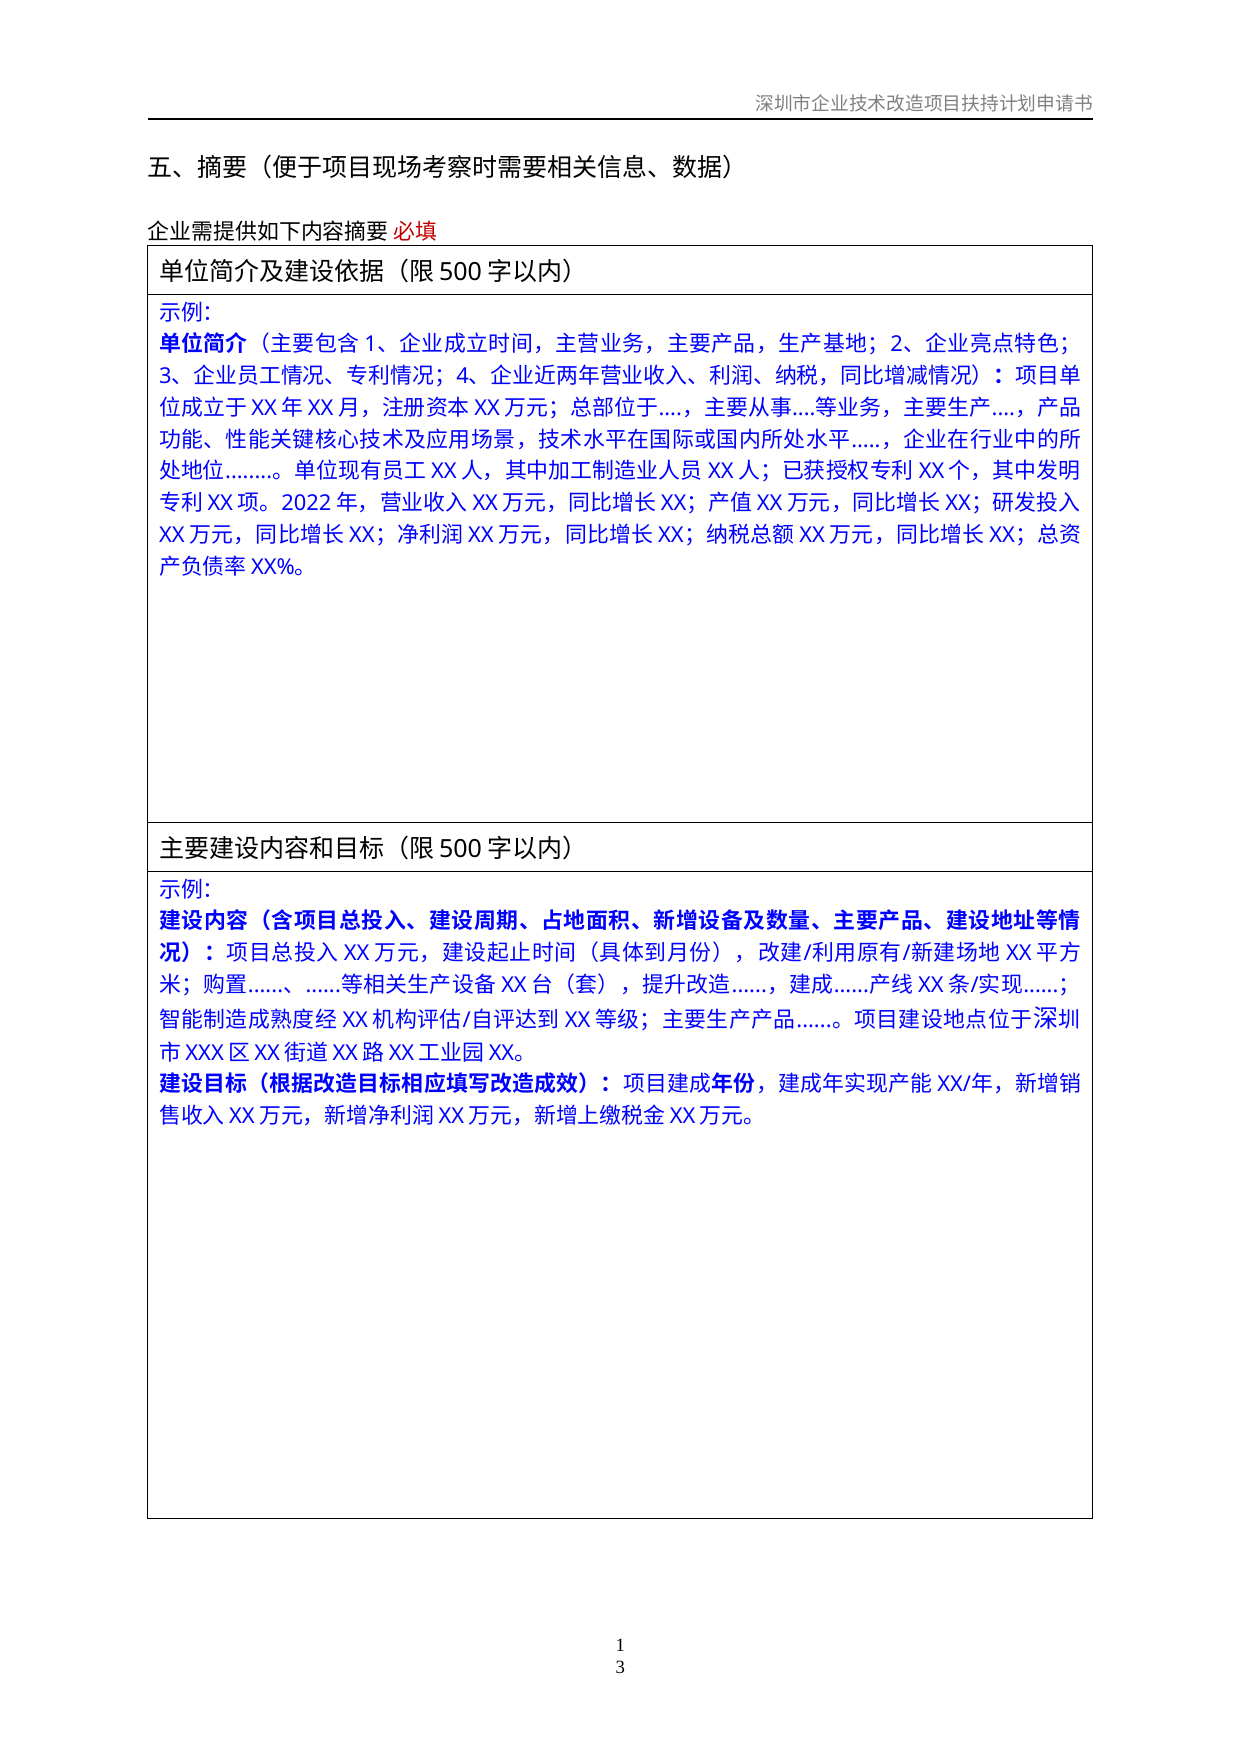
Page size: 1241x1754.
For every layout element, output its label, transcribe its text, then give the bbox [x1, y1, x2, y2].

subtitle 五、摘要（便于项目现场考察时需要相关信息、数据） [148, 148, 1093, 184]
table_cell 主要建设内容和目标（限500字以内） [148, 823, 1092, 871]
table_header 单位简介及建设依据（限500字以内） [148, 246, 1092, 294]
table_cell 示例： 建设内容（含项目总投入、建设周期、占地面积、新增设备及数量、主要产品、建设地址等情况）：项目总投入XX万元，建设起止时间（具体到月份），改建/利用原有/新建场地XX平方米；购置......、......等相关生产设备XX台（套），提升改造......，建成......产线XX条/实现......；智能制造成熟度经XX机构评估/自评达到XX等级；主要生产产品......。项目建设地点位于深圳市XXX区XX街道XX路XX工业园XX。 建设目标（根据改造目标相应填写改造成效）：项目建成年份，建成年实现产能XX/年，新增销售收入XX万元，新增净利润XX万元，新增上缴税金XX万元。 [148, 872, 1092, 1518]
text 企业需提供如下内容摘要 必填 [148, 214, 1093, 245]
table_cell 示例： 单位简介（主要包含1、企业成立时间，主营业务，主要产品，生产基地；2、企业亮点特色；3、企业员工情况、专利情况；4、企业近两年营业收入、利润、纳税，同比增减情况）：项目单位成立于XX年XX月，注册资本XX万元；总部位于....，主要从事....等业务，主要生产....，产品功能、性能关键核心技术及应用场景，技术水平在国际或国内所处水平.....，企业在行业中的所处地位........。单位现有员工XX人，其中加工制造业人员XX人；已获授权专利XX个，其中发明专利XX项。2022年，营业收入XX万元，同比增长XX；产值XX万元，同比增长XX；研发投入XX万元，同比增长XX；净利润XX万元，同比增长XX；纳税总额XX万元，同比增长XX；总资产负债率XX%。 [148, 295, 1092, 822]
